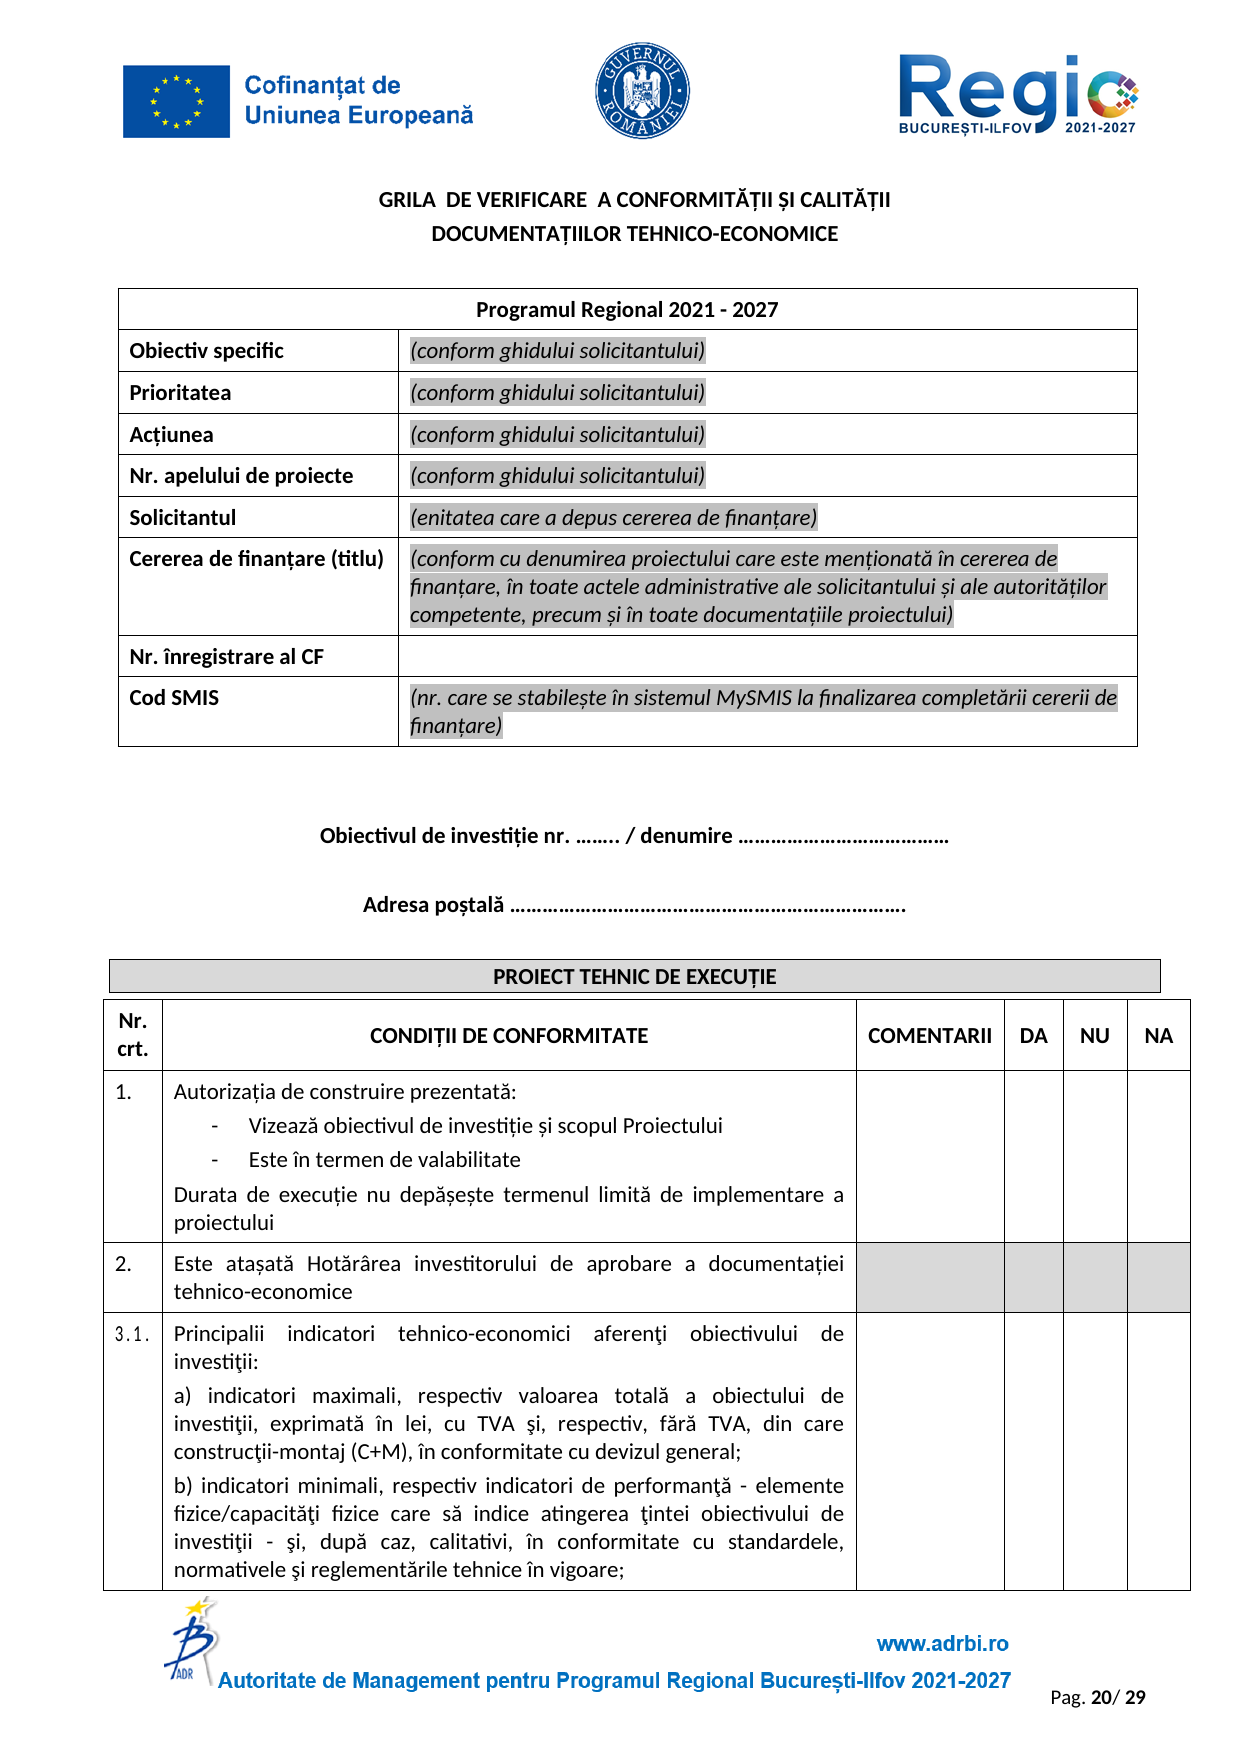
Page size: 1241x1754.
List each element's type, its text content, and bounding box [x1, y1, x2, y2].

table_header NA [1128, 1000, 1190, 1069]
table_header COMENTARII [857, 1000, 1004, 1069]
table_cell (conform ghidului solicitantului) [399, 414, 1137, 454]
picture [124, 1593, 1051, 1705]
text PROIECT TEHNIC DE EXECUȚIE [110, 960, 1160, 992]
table_cell [1064, 1243, 1127, 1312]
table_cell (conform ghidului solicitantului) [399, 455, 1137, 496]
table_cell Cererea de finanţare (titlu) [119, 538, 398, 635]
text GRILA DE VERIFICARE A CONFORMITĂŢII ŞI CALITĂŢII [118, 185, 1152, 213]
table_cell Nr. înregistrare al CF [119, 636, 398, 676]
table_cell [1128, 1071, 1190, 1242]
table_cell [104, 1243, 162, 1312]
table_cell [1128, 1313, 1190, 1590]
table_cell (conform ghidului solicitantului) [399, 372, 1137, 412]
table_cell [399, 636, 1137, 676]
table_cell [1005, 1243, 1063, 1312]
text Obiectivul de investiție nr. …….. / denumire ………………………………… [118, 822, 1152, 850]
picture [118, 41, 1141, 145]
table_cell [1128, 1243, 1190, 1312]
table_cell [857, 1243, 1004, 1312]
table_cell [1005, 1071, 1063, 1242]
table_cell Obiectiv specific [119, 330, 398, 371]
table_cell (enitatea care a depus cererea de finanțare) [399, 497, 1137, 537]
table_cell (conform cu denumirea proiectului care este menționată în cererea de finanțare, în toate actele administrative ale solicitantului și ale autorităților competente, precum și în toate documentațiile proiectului) [399, 538, 1137, 635]
table_cell [104, 1071, 162, 1242]
table_header Nr. crt. [104, 1000, 162, 1069]
table_cell [1064, 1071, 1127, 1242]
table_cell (conform ghidului solicitantului) [399, 330, 1137, 371]
table_cell [857, 1313, 1004, 1590]
text DOCUMENTAŢIILOR TEHNICO-ECONOMICE [118, 219, 1152, 247]
table_cell [1064, 1313, 1127, 1590]
table_header Programul Regional 2021 - 2027 [119, 289, 1137, 329]
text Adresa poștală ………………………………………………………………. [118, 890, 1152, 918]
table_cell Nr. apelului de proiecte [119, 455, 398, 496]
table_cell 3.1. [104, 1313, 162, 1590]
table_header CONDIȚII DE CONFORMITATE [163, 1000, 856, 1069]
table_cell Autorizația de construire prezentată: Vizează obiectivul de investiție și scopul Proiectului Este în termen de valabilitate Durata de execuție nu depășește termenul limită de implementare a proiectului [163, 1071, 856, 1242]
table_cell Este atașată Hotărârea investitorului de aprobare a documentației tehnico-economice [163, 1243, 856, 1312]
table_cell Prioritatea [119, 372, 398, 412]
table_cell [1005, 1313, 1063, 1590]
table_cell (nr. care se stabilește în sistemul MySMIS la finalizarea completării cererii de finanțare) [399, 677, 1137, 746]
table_cell Cod SMIS [119, 677, 398, 746]
table_header DA [1005, 1000, 1063, 1069]
table_cell Acțiunea [119, 414, 398, 454]
table_cell Solicitantul [119, 497, 398, 537]
table_header NU [1064, 1000, 1127, 1069]
table_cell [857, 1071, 1004, 1242]
